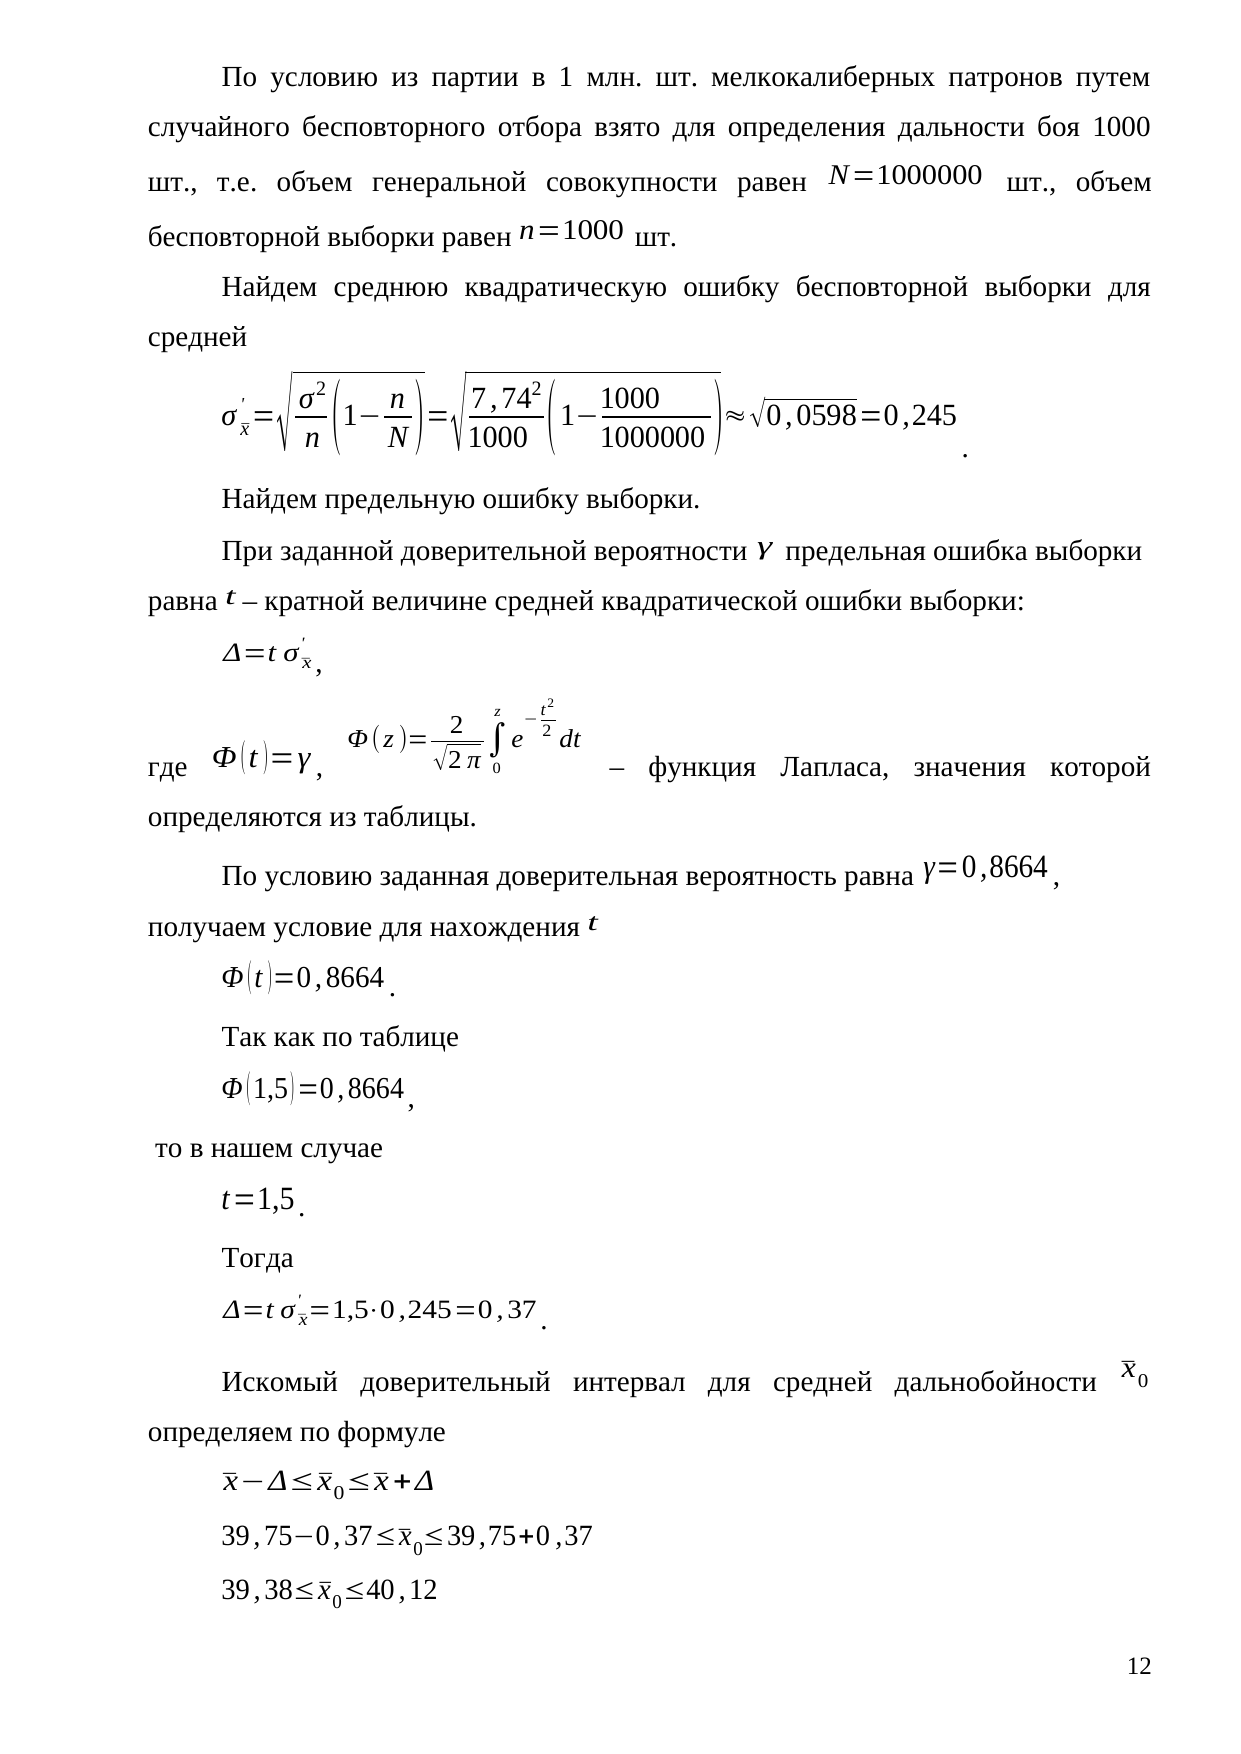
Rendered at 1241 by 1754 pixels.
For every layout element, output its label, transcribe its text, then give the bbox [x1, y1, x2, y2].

text Найдем предельную ошибку выборки. [148, 481, 1152, 514]
text Тогда [148, 1240, 1152, 1273]
text Искомый доверительный интервал для средней дальнобойности определяем по формуле [148, 1352, 1152, 1448]
text . [148, 959, 1152, 1003]
text , [148, 1070, 1152, 1114]
text При заданной доверительной вероятности предельная ошибка выборки равна – кратной величине средней квадратической ошибки выборки: [148, 531, 1152, 617]
text Найдем среднюю квадратическую ошибку бесповторной выборки для средней [148, 269, 1152, 353]
text то в нашем случае [148, 1130, 1152, 1164]
text Так как по таблице [148, 1019, 1152, 1053]
text По условию из партии в 1 млн. шт. мелкокалиберных патронов путем случайного бесповторного отбора взято для определения дальности боя 1000 шт., т.е. объем генеральной совокупности равен шт., объем бесповторной выборки равен шт. [148, 59, 1152, 252]
text По условию заданная доверительная вероятность равна , получаем условие для нахождения [148, 849, 1152, 942]
text . [148, 1290, 1152, 1335]
text где , – функция Лапласа, значения которой определяются из таблицы. [148, 696, 1152, 833]
text , [148, 633, 1152, 679]
text . [148, 370, 1152, 464]
text . [148, 1181, 1152, 1223]
